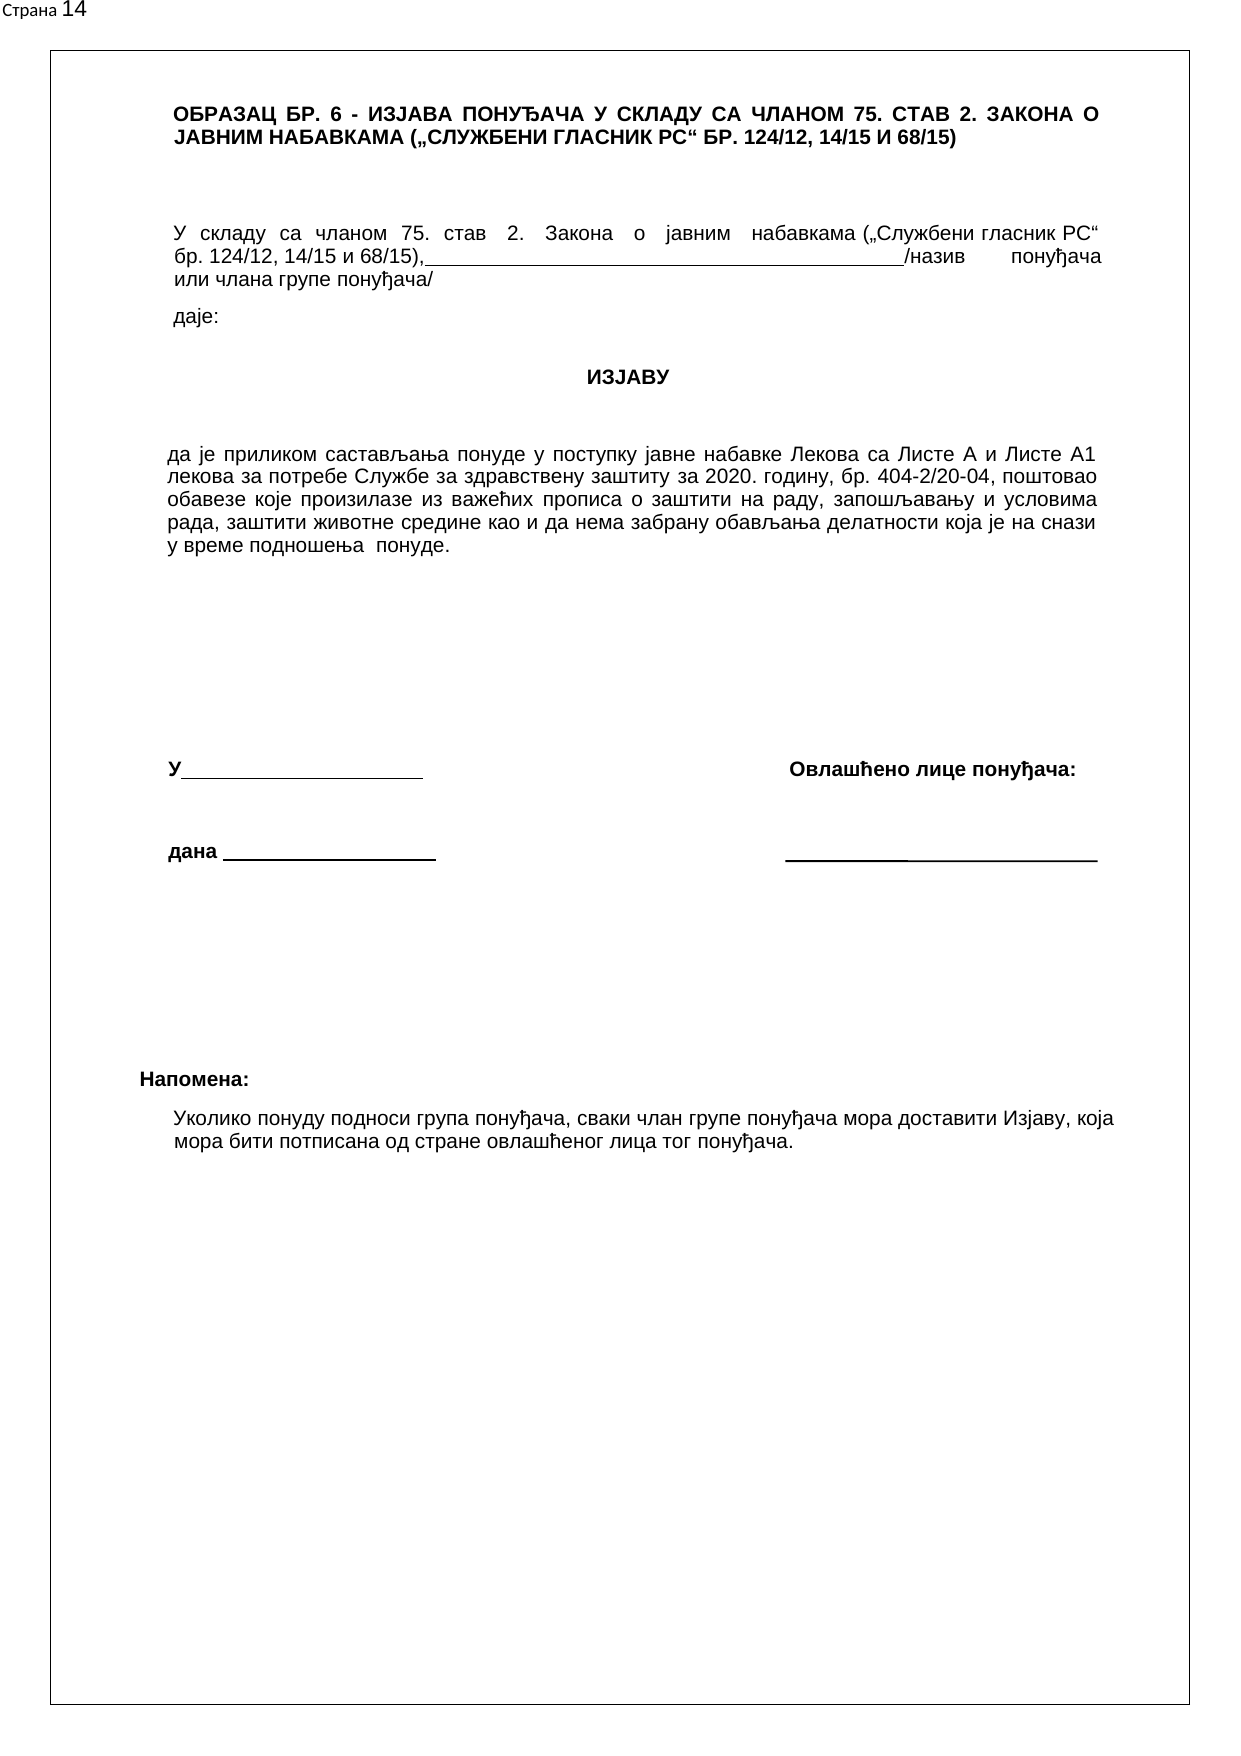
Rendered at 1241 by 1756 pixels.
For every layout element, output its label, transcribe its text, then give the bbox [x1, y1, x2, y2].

text Уколико понуду подноси група понуђача, сваки члан групе понуђача мора доставити Изјаву, која мора бити потписана од стране овлашћеног лица тог понуђача. [173, 1107, 1117, 1153]
text дана [168, 838, 1117, 862]
text У складу са чланом 75. став 2. Закона о јавним набавкама („Службени гласник РС“ бр. 124/12, 14/15 и 68/15), /назив понуђача или члана групе понуђача/ [173, 222, 1101, 291]
text даје: [173, 304, 1117, 328]
subtitle У Овлашћено лице понуђача: [168, 757, 1117, 781]
text да је приликом састављања понуде у поступку јавне набавке Лекова са Листе А и Листе А1 лекова за потребе Службе за здравствену заштиту за 2020. годину, бр. 404-2/20-04, поштовао обавезе које произилазе из важећих прописа о заштити на раду, запошљавању и условима рада, заштити животне средине као и да нема забрану обављања делатности која је на снази у време подношења понуде. [167, 443, 1097, 557]
subtitle ОБРАЗАЦ БР. 6 - ИЗЈАВA ПОНУЂАЧА У СКЛАДУ СА ЧЛАНОМ 75. СТАВ 2. ЗАКОНА О ЈАВНИМ НАБАВКАМА („СЛУЖБЕНИ ГЛАСНИК РС“ БР. 124/12, 14/15 И 68/15) [173, 103, 1100, 148]
subtitle Напомена: [139, 1066, 1117, 1090]
subtitle ИЗЈАВУ [98, 365, 823, 389]
